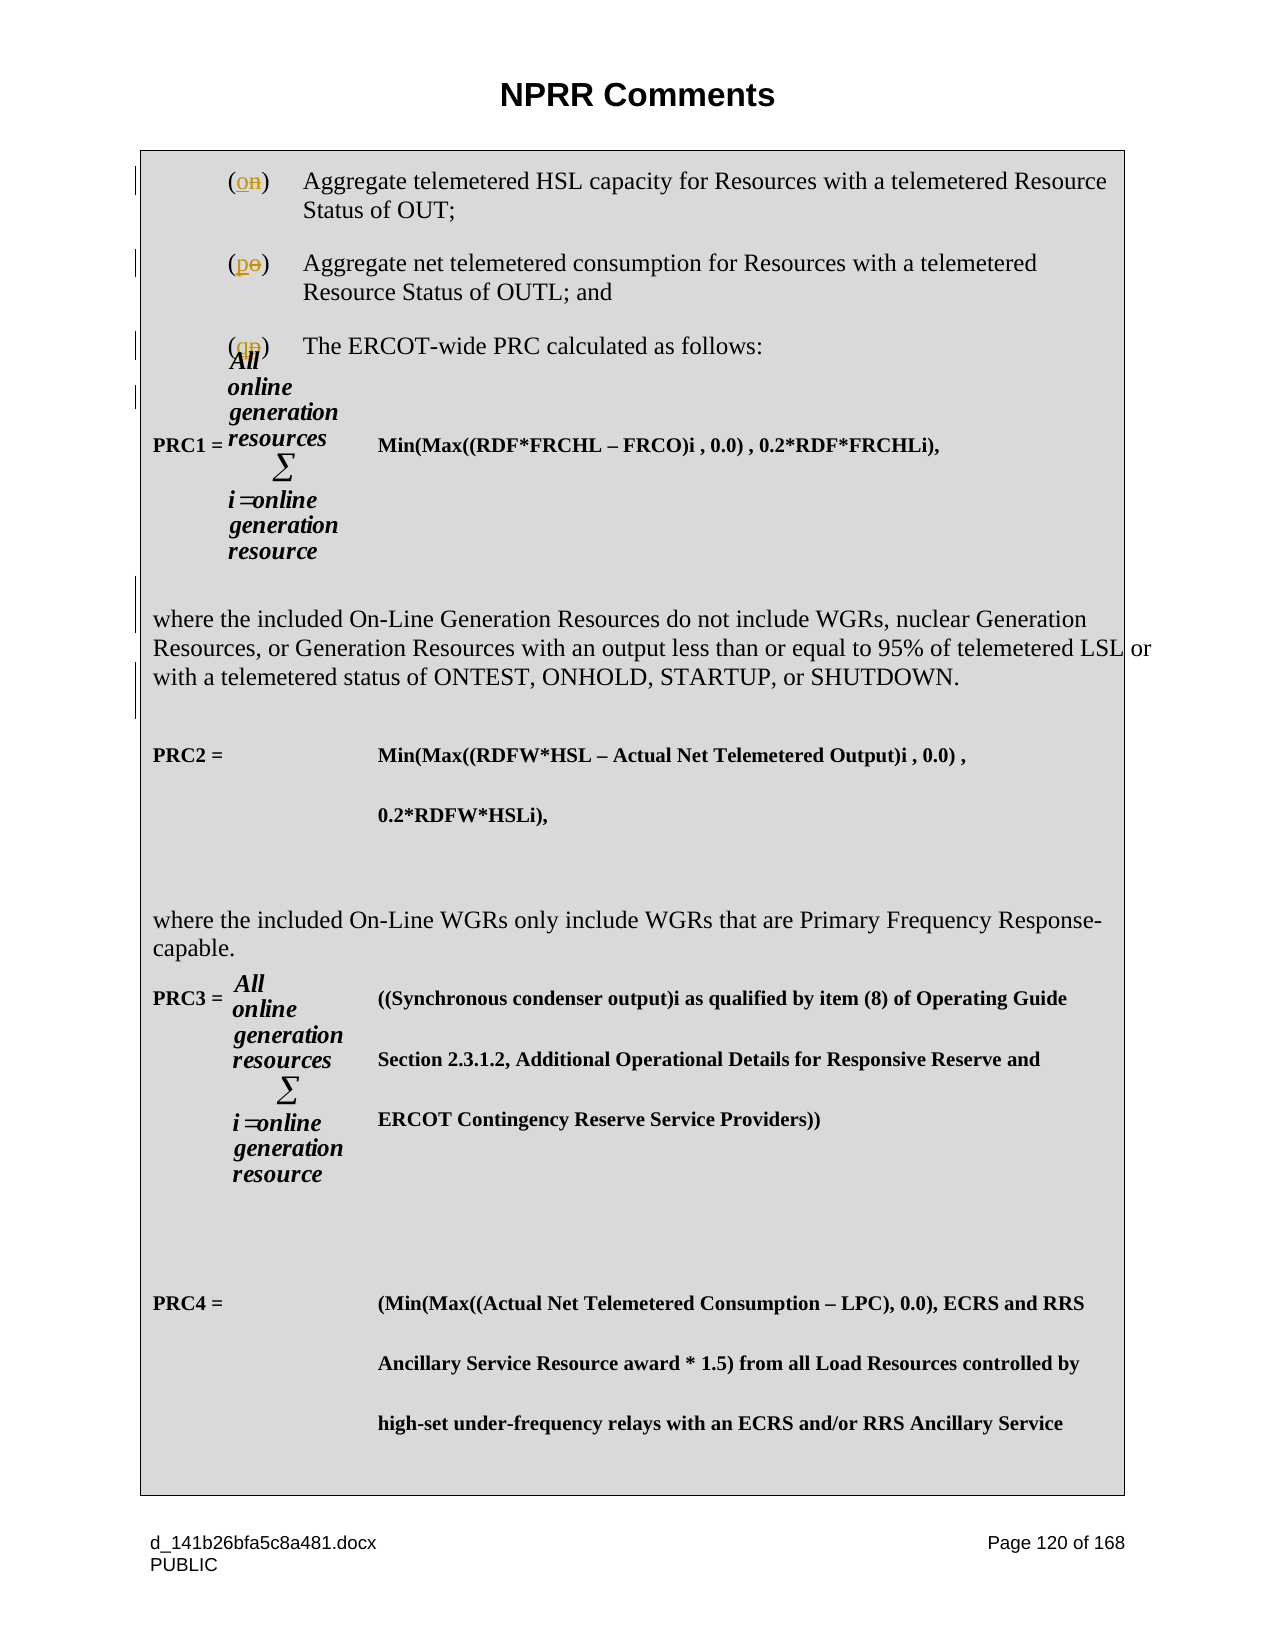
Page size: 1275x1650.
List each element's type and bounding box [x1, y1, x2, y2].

table_header [141, 151, 1124, 1495]
